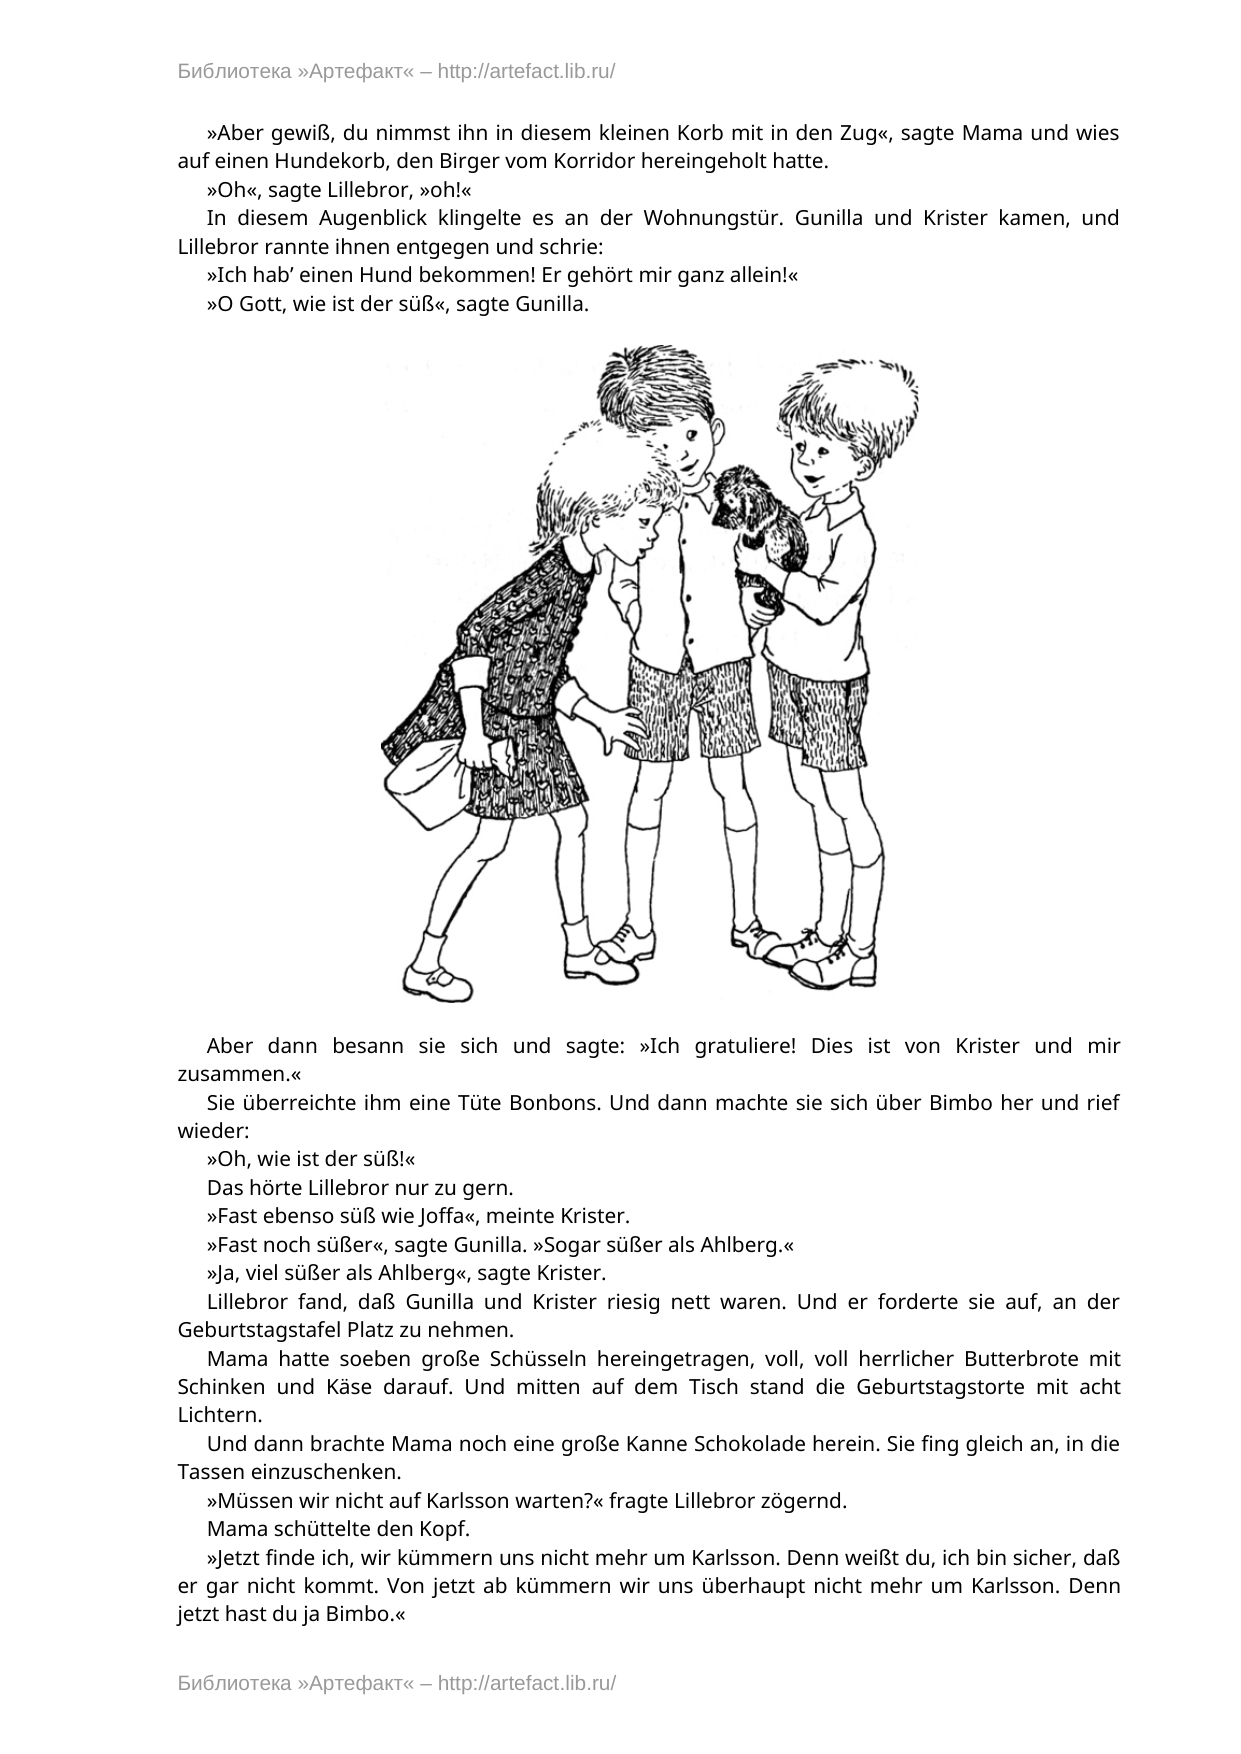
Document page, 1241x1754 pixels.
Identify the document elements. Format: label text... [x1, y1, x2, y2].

text Das hörte Lillebror nur zu gern. [177, 1173, 1122, 1201]
text »Oh«, sagte Lillebror, »oh!« [177, 175, 1122, 203]
text »Oh, wie ist der süß!« [177, 1144, 1122, 1173]
text »Fast noch süßer«, sagte Gunilla. »Sogar süßer als Ahlberg.« [177, 1230, 1122, 1258]
text Mama hatte soeben große Schüsseln hereingetragen, voll, voll herrlicher Butterbrote mit Schinken und Käse darauf. Und mitten auf dem Tisch stand die Geburtstagstorte mit acht Lichtern. [177, 1344, 1122, 1429]
text »Ich hab’ einen Hund bekommen! Er gehört mir ganz allein!« [177, 260, 1122, 289]
text Und dann brachte Mama noch eine große Kanne Schokolade herein. Sie fing gleich an, in die Tassen einzuschenken. [177, 1429, 1122, 1486]
text »Müssen wir nicht auf Karlsson warten?« fragte Lillebror zögernd. [177, 1486, 1122, 1514]
text »Fast ebenso süß wie Joffa«, meinte Krister. [177, 1201, 1122, 1230]
text »Jetzt finde ich, wir kümmern uns nicht mehr um Karlsson. Denn weißt du, ich bin sicher, daß er gar nicht kommt. Von jetzt ab kümmern wir uns überhaupt nicht mehr um Karlsson. Denn jetzt hast du ja Bimbo.« [177, 1543, 1122, 1628]
text Aber dann besann sie sich und sagte: »Ich gratuliere! Dies ist von Krister und mir zusammen.« [177, 1031, 1122, 1088]
text Sie überreichte ihm eine Tüte Bonbons. Und dann machte sie sich über Bimbo her und rief wieder: [177, 1088, 1122, 1144]
text »Ja, viel süßer als Ahlberg«, sagte Krister. [177, 1258, 1122, 1287]
text Lillebror fand, daß Gunilla und Krister riesig nett waren. Und er forderte sie auf, an der Geburtstagstafel Platz zu nehmen. [177, 1287, 1122, 1344]
text In diesem Augenblick klingelte es an der Wohnungstür. Gunilla und Krister kamen, und Lillebror rannte ihnen entgegen und schrie: [177, 203, 1122, 260]
picture [381, 345, 919, 1003]
text »Aber gewiß, du nimmst ihn in diesem kleinen Korb mit in den Zug«, sagte Mama und wies auf einen Hundekorb, den Birger vom Korridor hereingeholt hatte. [177, 118, 1122, 175]
text »O Gott, wie ist der süß«, sagte Gunilla. [177, 289, 1122, 317]
text Mama schüttelte den Kopf. [177, 1514, 1122, 1543]
